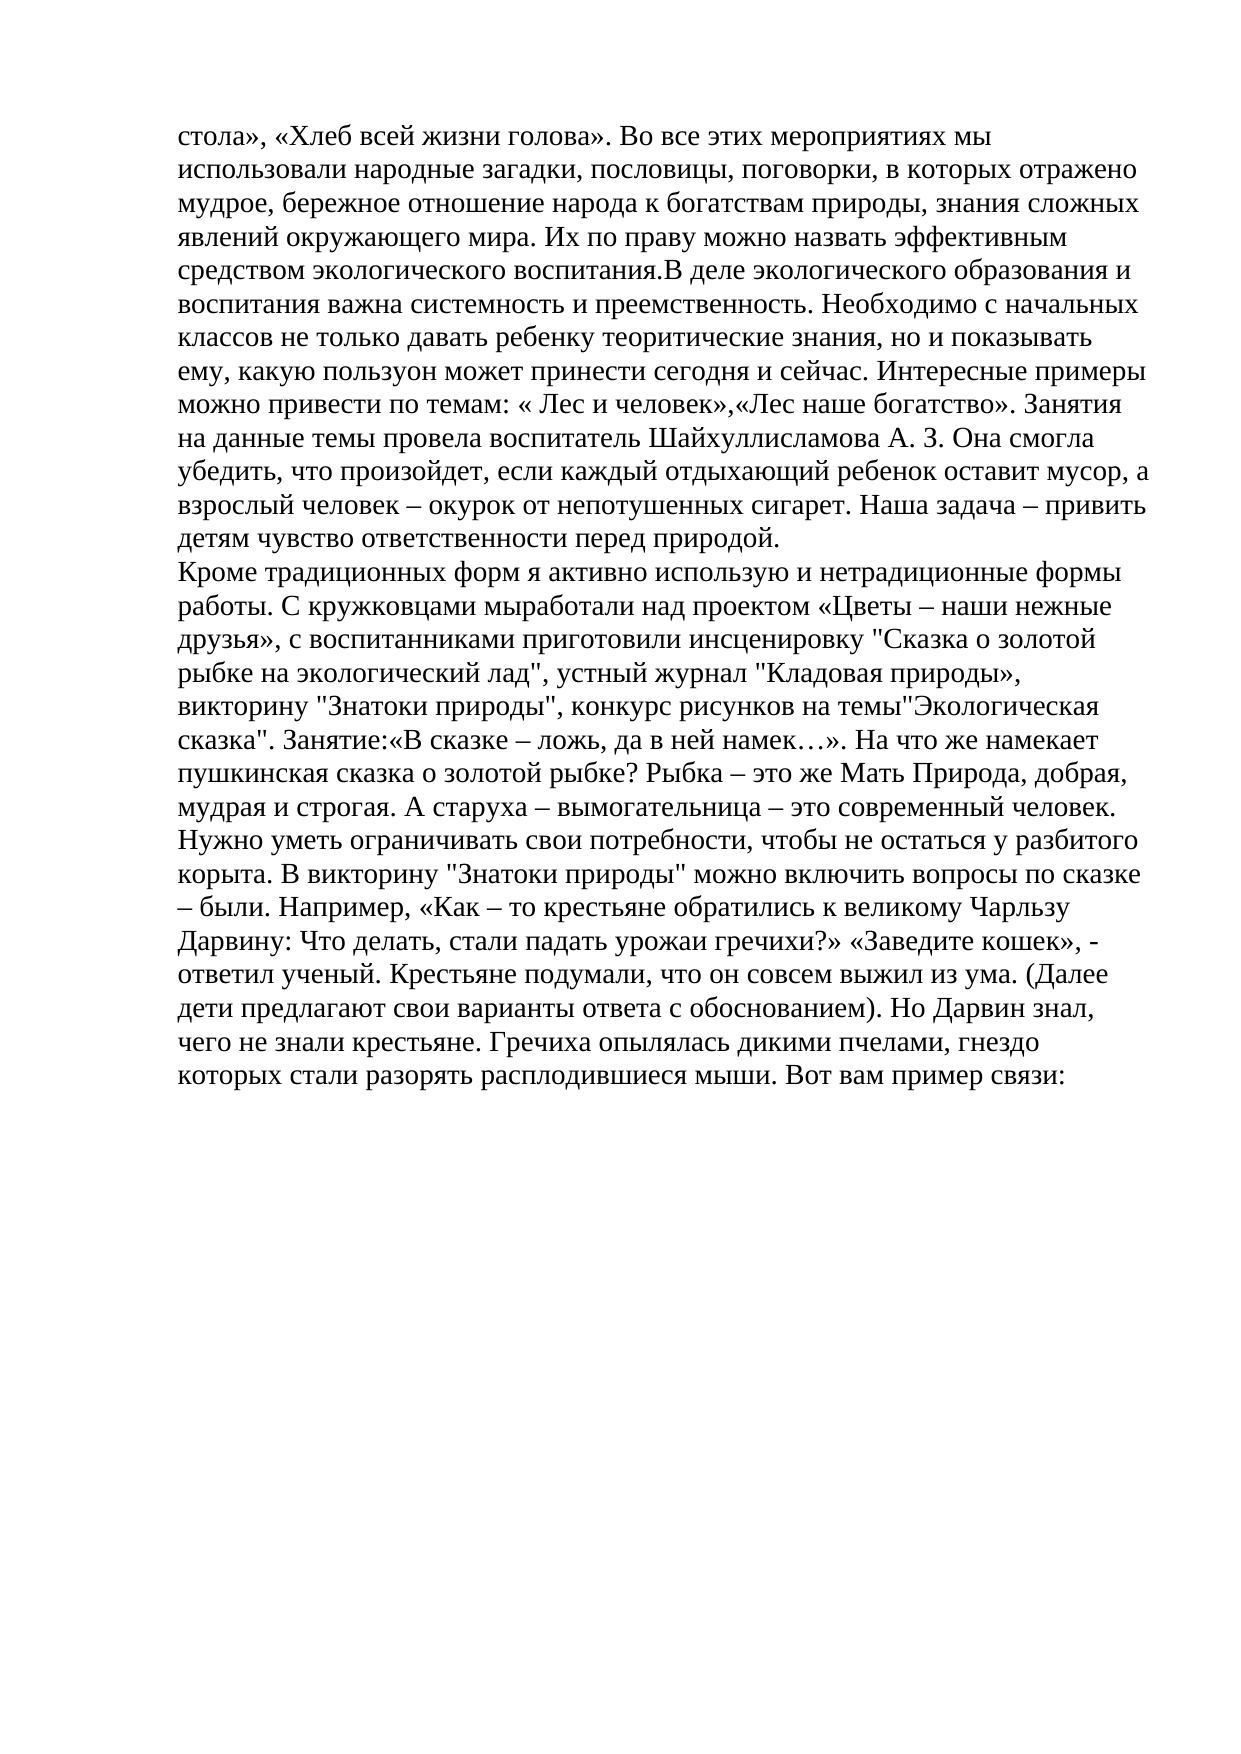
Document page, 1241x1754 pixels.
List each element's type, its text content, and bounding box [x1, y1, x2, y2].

text стола», «Хлеб всей жизни голова». Во все этих мероприятиях мы использовали народные загадки, пословицы, поговорки, в которых отражено мудрое, бережное отношение народа к богатствам природы, знания сложных явлений окружающего мира. Их по праву можно назвать эффективным средством экологического воспитания.В деле экологического образования и воспитания важна системность и преемственность. Необходимо с начальных классов не только давать ребенку теоритические знания, но и показывать ему, какую пользуон может принести сегодня и сейчас. Интересные примеры можно привести по темам: « Лес и человек»,«Лес наше богатство». Занятия на данные темы провела воспитатель Шайхуллисламова А. З. Она смогла убедить, что произойдет, если каждый отдыхающий ребенок оставит мусор, а взрослый человек – окурок от непотушенных сигарет. Наша задача – привить детям чувство ответственности перед природой. [177, 118, 1152, 554]
text Кроме традиционных форм я активно использую и нетрадиционные формы работы. С кружковцами мыработали над проектом «Цветы – наши нежные друзья», с воспитанниками приготовили инсценировку "Сказка о золотой рыбке на экологический лад", устный журнал "Кладовая природы», викторину "Знатоки природы", конкурс рисунков на темы"Экологическая сказка". Занятие:«В сказке – ложь, да в ней намек…». На что же намекает пушкинская сказка о золотой рыбке? Рыбка – это же Мать Природа, добрая, мудрая и строгая. А старуха – вымогательница – это современный человек. Нужно уметь ограничивать свои потребности, чтобы не остаться у разбитого корыта. В викторину "Знатоки природы" можно включить вопросы по сказке – были. Например, «Как – то крестьяне обратились к великому Чарльзу Дарвину: Что делать, стали падать урожаи гречихи?» «Заведите кошек», - ответил ученый. Крестьяне подумали, что он совсем выжил из ума. (Далее дети предлагают свои варианты ответа с обоснованием). Но Дарвин знал, чего не знали крестьяне. Гречиха опылялась дикими пчелами, гнездо которых стали разорять расплодившиеся мыши. Вот вам пример связи: [177, 554, 1152, 1091]
